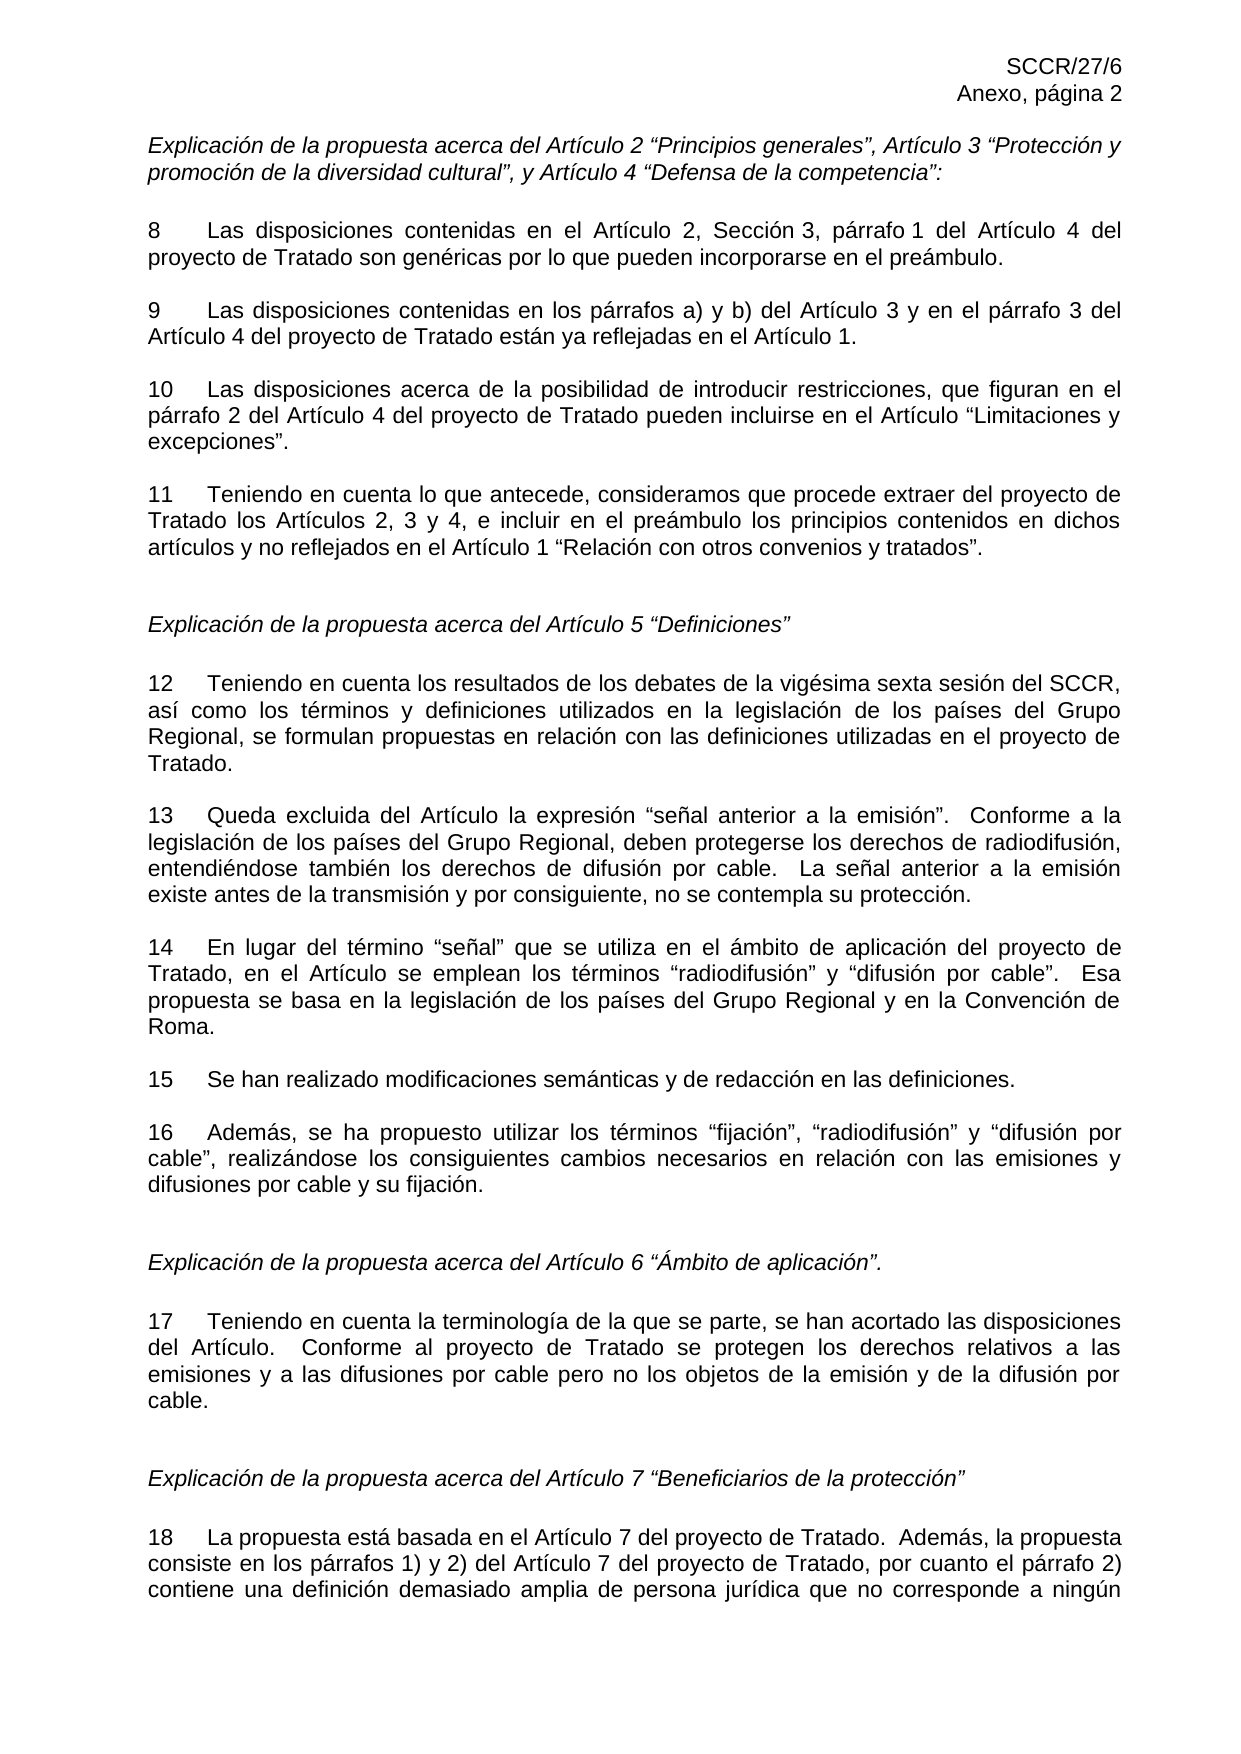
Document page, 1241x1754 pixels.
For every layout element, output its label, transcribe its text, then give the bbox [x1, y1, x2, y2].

text Teniendo en cuenta la terminología de la que se parte, se han acortado las disposiciones del Artículo. Conforme al proyecto de Tratado se protegen los derechos relativos a las emisiones y a las difusiones por cable pero no los objetos de la emisión y de la difusión por cable. [148, 1308, 1122, 1413]
text Explicación de la propuesta acerca del Artículo 2 “Principios generales”, Artículo 3 “Protección y promoción de la diversidad cultural”, y Artículo 4 “Defensa de la competencia”: [148, 132, 1122, 185]
text Se han realizado modificaciones semánticas y de redacción en las definiciones. [148, 1066, 1122, 1092]
text Explicación de la propuesta acerca del Artículo 5 “Definiciones” [148, 611, 1122, 638]
text Queda excluida del Artículo la expresión “señal anterior a la emisión”. Conforme a la legislación de los países del Grupo Regional, deben protegerse los derechos de radiodifusión, entendiéndose también los derechos de difusión por cable. La señal anterior a la emisión existe antes de la transmisión y por consiguiente, no se contempla su protección. [148, 802, 1122, 908]
text En lugar del término “señal” que se utiliza en el ámbito de aplicación del proyecto de Tratado, en el Artículo se emplean los términos “radiodifusión” y “difusión por cable”. Esa propuesta se basa en la legislación de los países del Grupo Regional y en la Convención de Roma. [148, 934, 1122, 1039]
text Explicación de la propuesta acerca del Artículo 7 “Beneficiarios de la protección” [148, 1464, 1122, 1491]
text Las disposiciones contenidas en el Artículo 2, Sección 3, párrafo 1 del Artículo 4 del proyecto de Tratado son genéricas por lo que pueden incorporarse en el preámbulo. [148, 217, 1122, 270]
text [148, 1523, 1122, 1603]
text Las disposiciones acerca de la posibilidad de introducir restricciones, que figuran en el párrafo 2 del Artículo 4 del proyecto de Tratado pueden incluirse en el Artículo “Limitaciones y excepciones”. [148, 376, 1122, 455]
text Explicación de la propuesta acerca del Artículo 6 “Ámbito de aplicación”. [148, 1249, 1122, 1275]
text Las disposiciones contenidas en los párrafos a) y b) del Artículo 3 y en el párrafo 3 del Artículo 4 del proyecto de Tratado están ya reflejadas en el Artículo 1. [148, 297, 1122, 349]
text Teniendo en cuenta los resultados de los debates de la vigésima sexta sesión del SCCR, así como los términos y definiciones utilizados en la legislación de los países del Grupo Regional, se formulan propuestas en relación con las definiciones utilizadas en el proyecto de Tratado. [148, 670, 1122, 776]
text Además, se ha propuesto utilizar los términos “fijación”, “radiodifusión” y “difusión por cable”, realizándose los consiguientes cambios necesarios en relación con las emisiones y difusiones por cable y su fijación. [148, 1118, 1122, 1197]
text Teniendo en cuenta lo que antecede, consideramos que procede extraer del proyecto de Tratado los Artículos 2, 3 y 4, e incluir en el preámbulo los principios contenidos en dichos artículos y no reflejados en el Artículo 1 “Relación con otros convenios y tratados”. [148, 481, 1122, 560]
